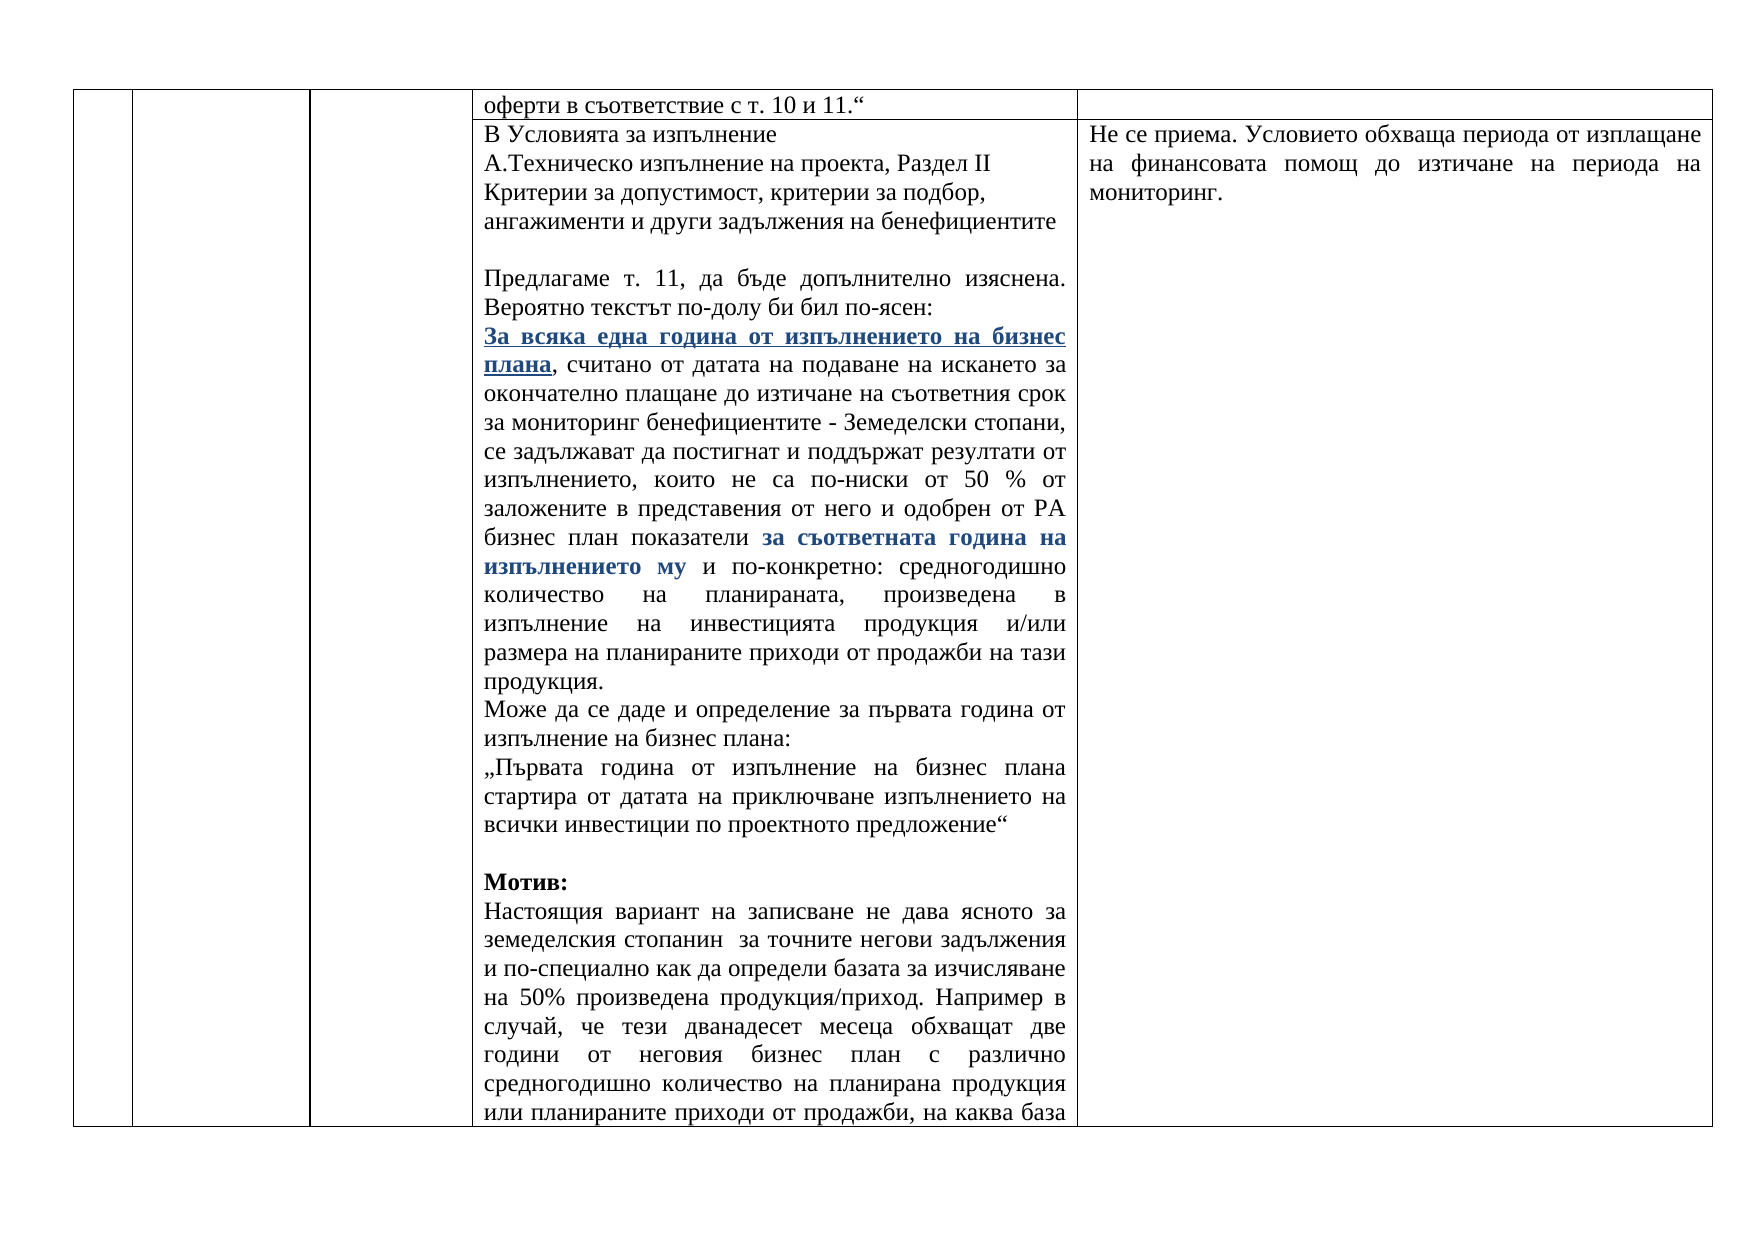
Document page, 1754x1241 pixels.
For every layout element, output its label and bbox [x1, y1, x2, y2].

table_cell [1078, 90, 1712, 118]
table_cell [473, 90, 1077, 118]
table_cell [473, 120, 1077, 1126]
table_cell [1078, 120, 1712, 1126]
